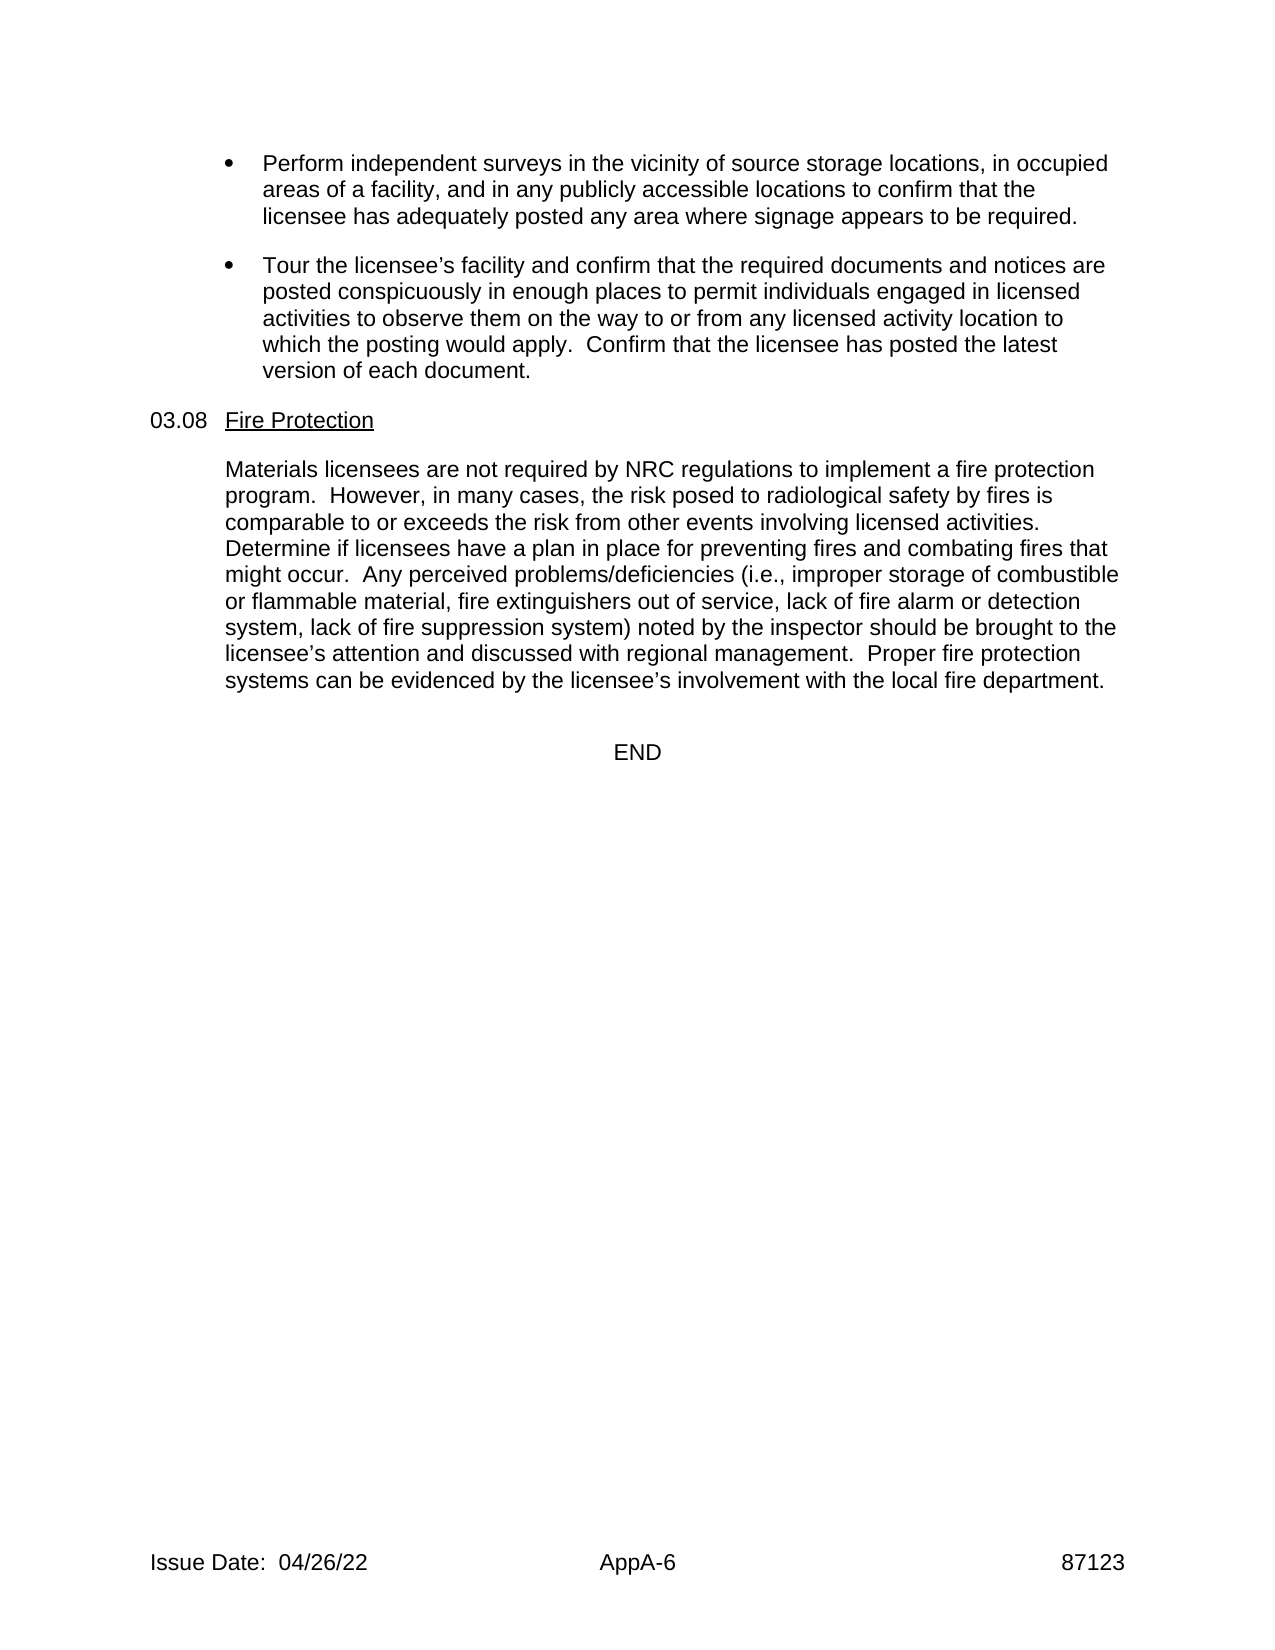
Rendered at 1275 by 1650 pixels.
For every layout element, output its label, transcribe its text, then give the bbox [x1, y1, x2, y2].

list Tour the licensee’s facility and confirm that the required documents and notices are posted conspicuously in enough places to permit individuals engaged in licensed activities to observe them on the way to or from any licensed activity location to which the posting would apply. Confirm that the licensee has posted the latest version of each document. [225, 252, 1125, 384]
text Materials licensees are not required by NRC regulations to implement a fire protection program. However, in many cases, the risk posed to radiological safety by fires is comparable to or exceeds the risk from other events involving licensed activities. Determine if licensees have a plan in place for preventing fires and combating fires that might occur. Any perceived problems/deficiencies (i.e., improper storage of combustible or flammable material, fire extinguishers out of service, lack of fire alarm or detection system, lack of fire suppression system) noted by the inspector should be brought to the licensee’s attention and discussed with regional management. Proper fire protection systems can be evidenced by the licensee’s involvement with the local fire department. [225, 456, 1125, 693]
title END [150, 739, 1125, 765]
subtitle 03.08 Fire Protection [150, 407, 1125, 433]
list Perform independent surveys in the vicinity of source storage locations, in occupied areas of a facility, and in any publicly accessible locations to confirm that the licensee has adequately posted any area where signage appears to be required. [225, 150, 1125, 229]
